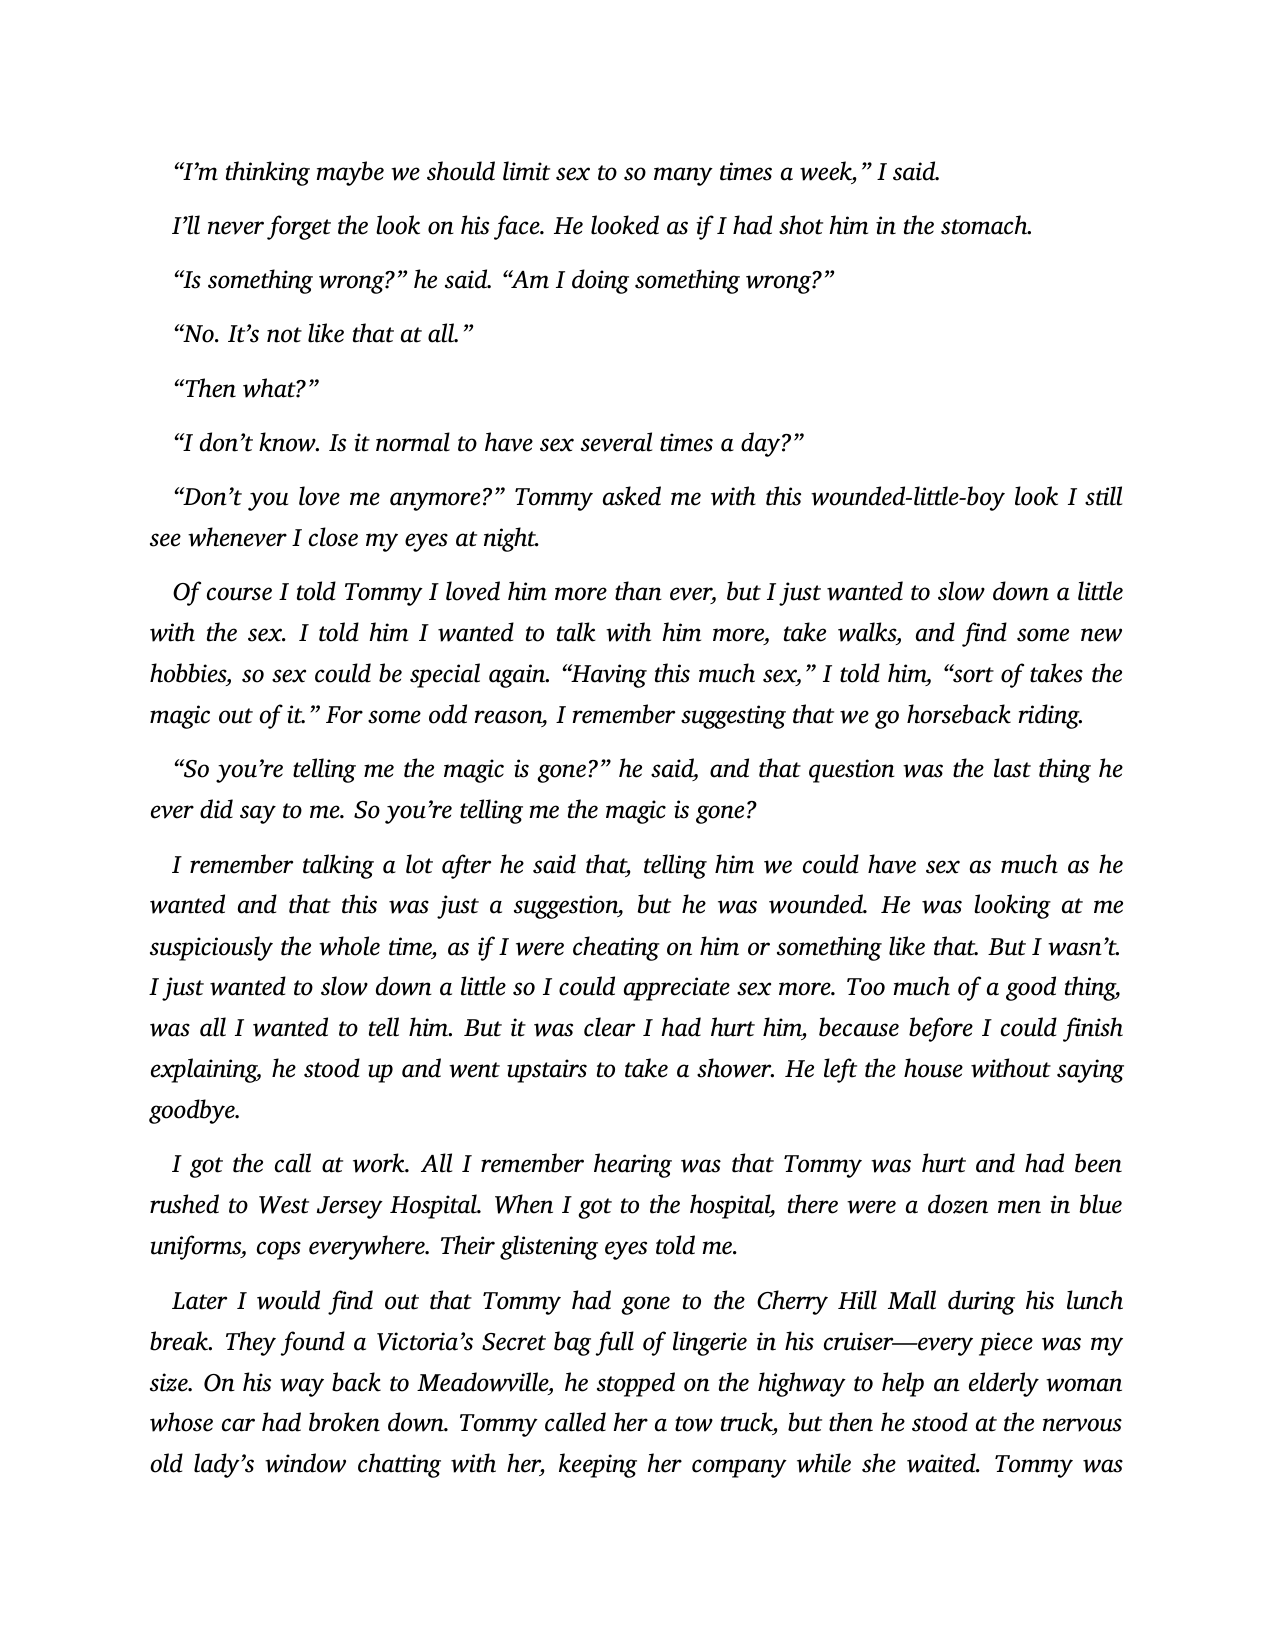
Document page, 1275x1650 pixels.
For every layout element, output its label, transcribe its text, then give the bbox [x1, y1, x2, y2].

text “I don’t know. Is it normal to have sex several times a day?” [150, 421, 1125, 462]
text “Then what?” [150, 367, 1125, 408]
text “Is something wrong?” he said. “Am I doing something wrong?” [150, 258, 1125, 299]
text Of course I told Tommy I loved him more than ever, but I just wanted to slow down a little with the sex. I told him I wanted to talk with him more, take walks, and find some new hobbies, so sex could be special again. “Having this much sex,” I told him, “sort of takes the magic out of it.” For some odd reason, I remember suggesting that we go horseback riding. [150, 571, 1125, 734]
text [150, 1279, 1125, 1484]
text “Don’t you love me anymore?” Tommy asked me with this wounded-little-boy look I still see whenever I close my eyes at night. [150, 476, 1125, 557]
text “So you’re telling me the magic is gone?” he said, and that question was the last thing he ever did say to me. So you’re telling me the magic is gone? [150, 748, 1125, 830]
text I’ll never forget the look on his face. He looked as if I had shot him in the stomach. [150, 204, 1125, 245]
text “No. It’s not like that at all.” [150, 313, 1125, 354]
text I got the call at work. All I remember hearing was that Tommy was hurt and had been rushed to West Jersey Hospital. When I got to the hospital, there were a dozen men in blue uniforms, cops everywhere. Their glistening eyes told me. [150, 1143, 1125, 1266]
text I remember talking a lot after he said that, telling him we could have sex as much as he wanted and that this was just a suggestion, but he was wounded. He was looking at me suspiciously the whole time, as if I were cheating on him or something like that. But I wasn’t. I just wanted to slow down a little so I could appreciate sex more. Too much of a good thing, was all I wanted to tell him. But it was clear I had hurt him, because before I could finish explaining, he stood up and went upstairs to take a shower. He left the house without saying goodbye. [150, 843, 1125, 1130]
text “I’m thinking maybe we should limit sex to so many times a week,” I said. [150, 150, 1125, 191]
